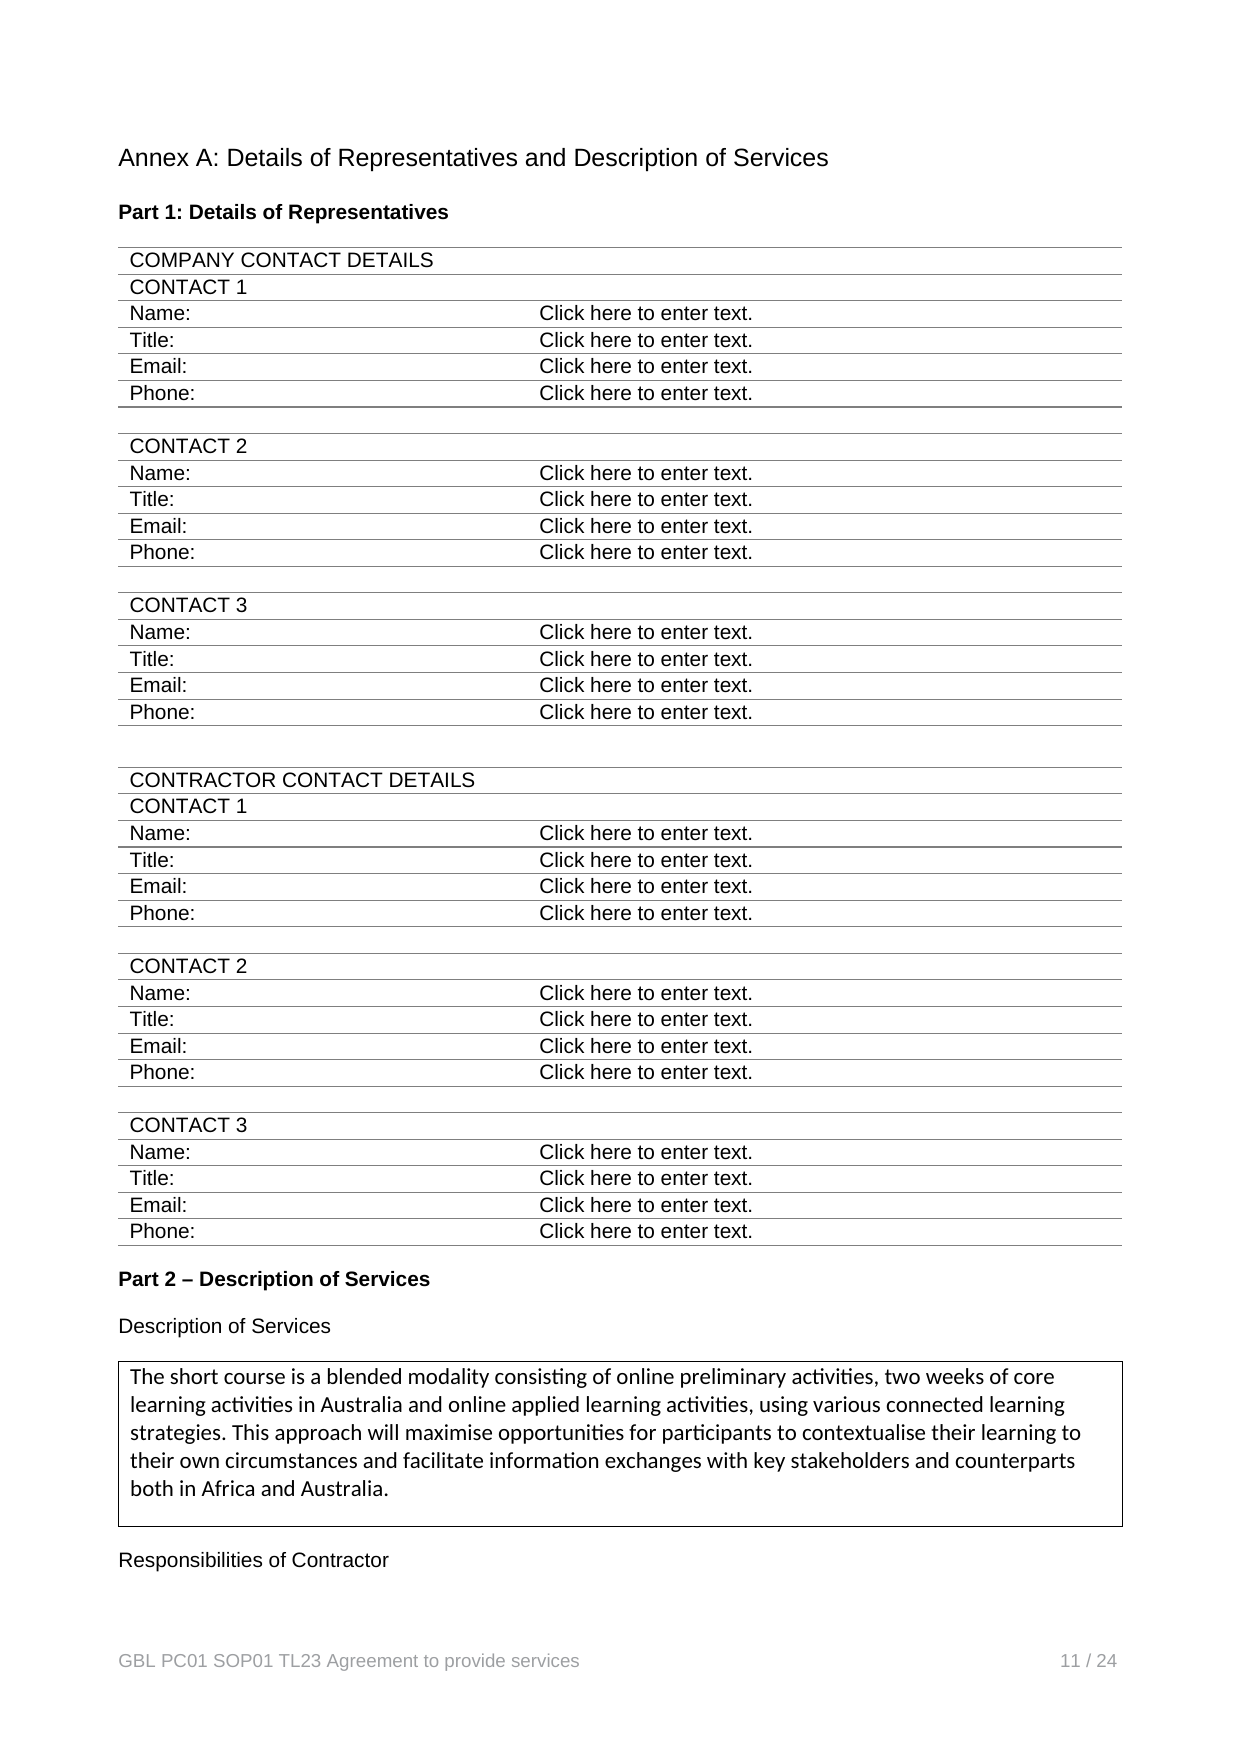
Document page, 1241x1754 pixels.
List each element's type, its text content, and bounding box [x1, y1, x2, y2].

table_cell Name: [118, 620, 528, 645]
table_cell [528, 901, 1122, 926]
table_cell [528, 646, 1122, 672]
table_cell Phone: [118, 1060, 528, 1086]
table_cell CONTACT 3 [118, 593, 1122, 619]
table_cell [528, 540, 1122, 566]
table_cell [118, 1087, 1122, 1112]
table_cell Title: [118, 848, 528, 873]
table_cell [528, 328, 1122, 353]
table_cell Name: [118, 301, 528, 327]
table_cell [528, 700, 1122, 725]
table_cell Title: [118, 487, 528, 513]
table_cell [118, 567, 1122, 592]
table_cell Title: [118, 1007, 528, 1032]
table_cell Title: [118, 646, 528, 672]
table_cell Phone: [118, 540, 528, 566]
table_cell Email: [118, 673, 528, 698]
table_cell [528, 354, 1122, 380]
table_cell [528, 487, 1122, 513]
table_cell Email: [118, 1193, 528, 1218]
table_cell Email: [118, 354, 528, 380]
table_cell [528, 461, 1122, 486]
table_cell Phone: [118, 381, 528, 406]
table_cell [528, 514, 1122, 539]
table_cell [528, 673, 1122, 698]
table_cell CONTACT 1 [118, 275, 1122, 300]
table_cell Title: [118, 1166, 528, 1192]
table_cell Email: [118, 874, 528, 899]
table_cell [528, 1166, 1122, 1192]
table_cell [528, 980, 1122, 1006]
table_cell [528, 848, 1122, 873]
table_cell CONTACT 2 [118, 954, 1122, 979]
text Part 2 – Description of Services [118, 1267, 1122, 1291]
table_cell Name: [118, 980, 528, 1006]
table_cell [528, 874, 1122, 899]
table_cell [528, 1193, 1122, 1218]
text Part 1: Details of Representatives [118, 200, 1122, 224]
table_cell [528, 821, 1122, 846]
table_header CONTRACTOR CONTACT DETAILS [118, 768, 1122, 793]
table_cell [118, 408, 1122, 433]
table_cell CONTACT 2 [118, 434, 1122, 459]
table_cell [528, 301, 1122, 327]
text Description of Services [118, 1314, 1122, 1338]
table_header COMPANY CONTACT DETAILS [118, 248, 1122, 273]
table_cell Name: [118, 461, 528, 486]
table_cell Phone: [118, 700, 528, 725]
table_cell [118, 927, 1122, 953]
table_cell CONTACT 1 [118, 794, 1122, 820]
table_cell Name: [118, 1140, 528, 1165]
table_cell [528, 1060, 1122, 1086]
table_cell [528, 381, 1122, 406]
table_cell [528, 620, 1122, 645]
table_cell Name: [118, 821, 528, 846]
table_cell [528, 1007, 1122, 1032]
table_cell Email: [118, 514, 528, 539]
table_cell Phone: [118, 1219, 528, 1245]
table_cell CONTACT 3 [118, 1113, 1122, 1139]
list Annex A: Details of Representatives and Description of Services [118, 143, 1122, 172]
table_cell [528, 1034, 1122, 1059]
table_cell Phone: [118, 901, 528, 926]
table_cell [528, 1219, 1122, 1245]
table_cell Title: [118, 328, 528, 353]
text Responsibilities of Contractor [118, 1548, 1122, 1572]
table_cell [528, 1140, 1122, 1165]
table_cell Email: [118, 1034, 528, 1059]
